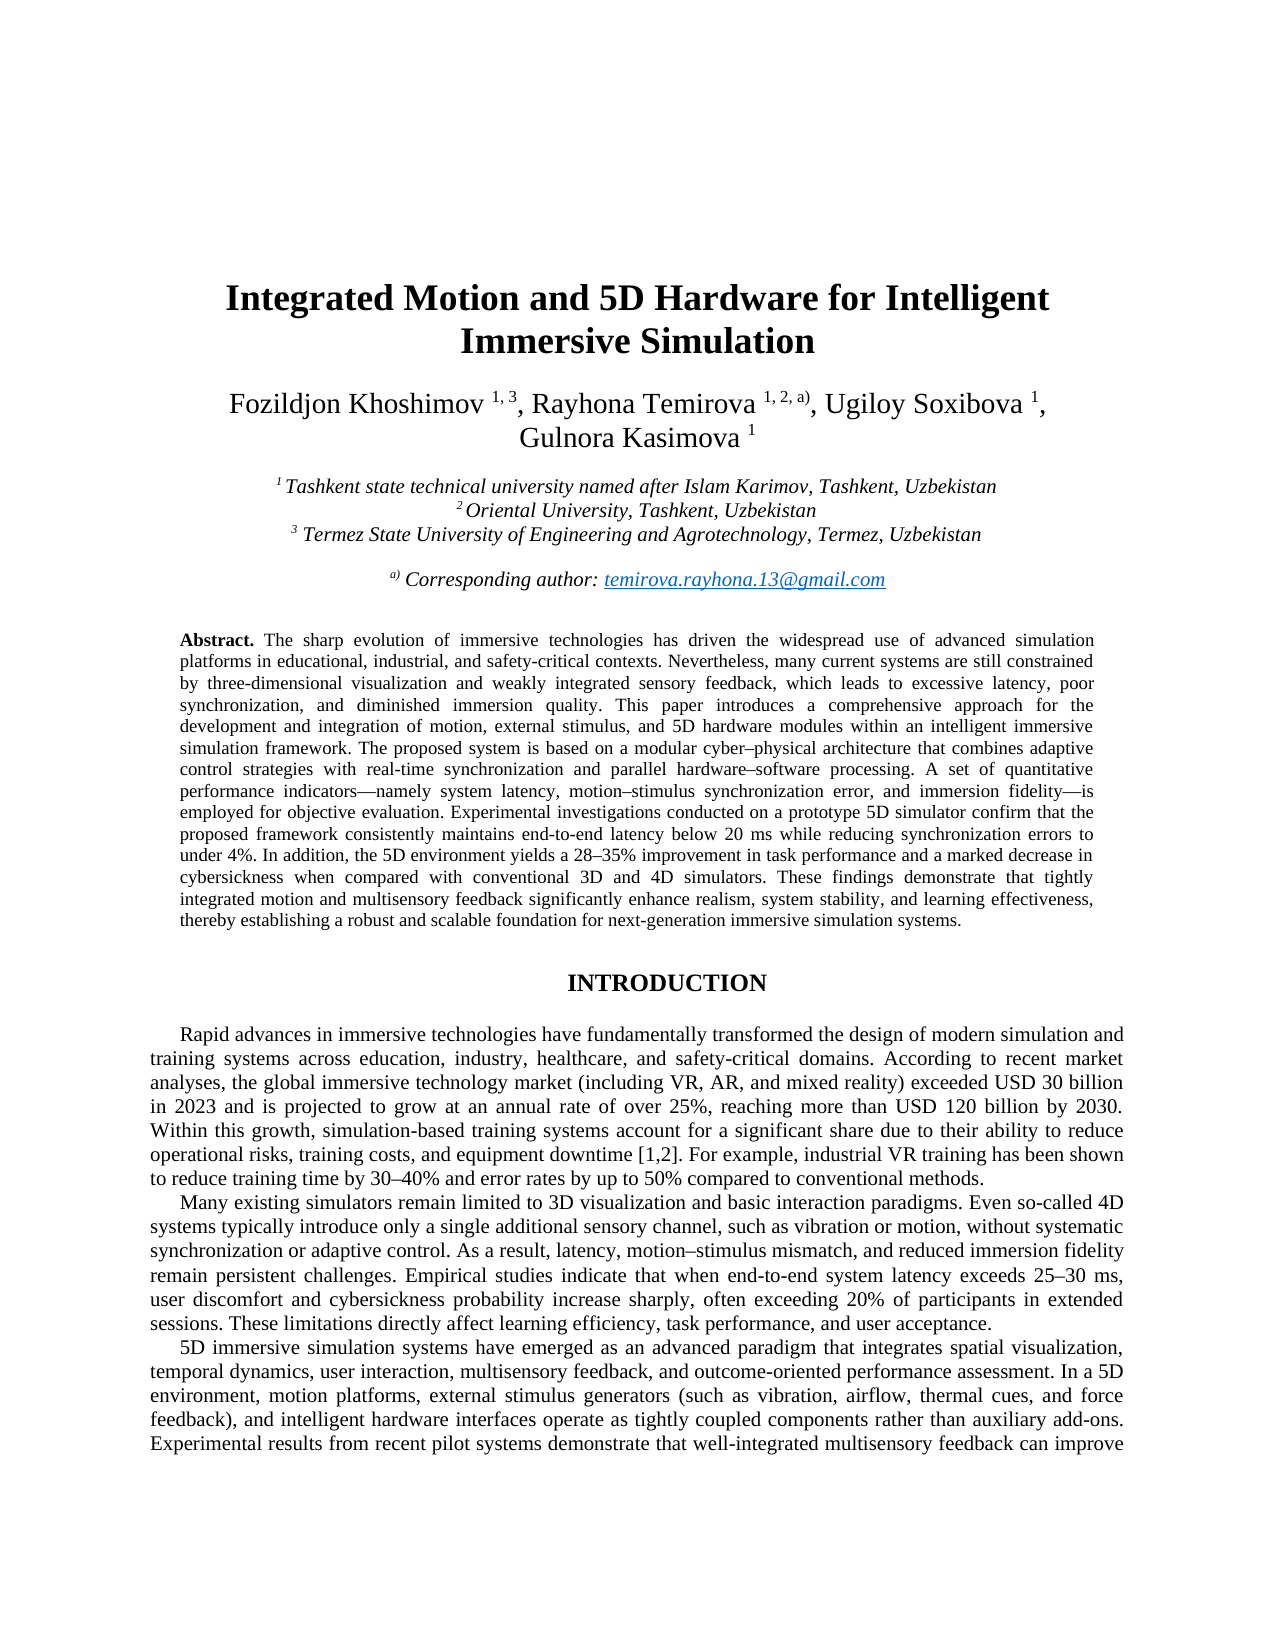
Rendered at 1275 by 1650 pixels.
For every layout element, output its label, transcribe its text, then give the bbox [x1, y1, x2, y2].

text a) Corresponding author: temirova.rayhona.13@gmail.com [150, 567, 1125, 591]
text 2 Oriental University, Tashkent, Uzbekistan [150, 498, 1125, 522]
text Abstract. The sharp evolution of immersive technologies has driven the widespread use of advanced simulation platforms in educational, industrial, and safety-critical contexts. Nevertheless, many current systems are still constrained by three-dimensional visualization and weakly integrated sensory feedback, which leads to excessive latency, poor synchronization, and diminished immersion quality. This paper introduces a comprehensive approach for the development and integration of motion, external stimulus, and 5D hardware modules within an intelligent immersive simulation framework. The proposed system is based on a modular cyber–physical architecture that combines adaptive control strategies with real-time synchronization and parallel hardware–software processing. A set of quantitative performance indicators—namely system latency, motion–stimulus synchronization error, and immersion fidelity—is employed for objective evaluation. Experimental investigations conducted on a prototype 5D simulator confirm that the proposed framework consistently maintains end-to-end latency below 20 ms while reducing synchronization errors to under 4%. In addition, the 5D environment yields a 28–35% improvement in task performance and a marked decrease in cybersickness when compared with conventional 3D and 4D simulators. These findings demonstrate that tightly integrated motion and multisensory feedback significantly enhance realism, system stability, and learning effectiveness, thereby establishing a robust and scalable foundation for next-generation immersive simulation systems. [179, 629, 1095, 931]
text 3 Termez State University of Engineering and Agrotechnology, Termez, Uzbekistan [150, 522, 1125, 546]
text INTRODUCTION [150, 968, 1125, 997]
text Rapid advances in immersive technologies have fundamentally transformed the design of modern simulation and training systems across education, industry, healthcare, and safety-critical domains. According to recent market analyses, the global immersive technology market (including VR, AR, and mixed reality) exceeded USD 30 billion in 2023 and is projected to grow at an annual rate of over 25%, reaching more than USD 120 billion by 2030. Within this growth, simulation-based training systems account for a significant share due to their ability to reduce operational risks, training costs, and equipment downtime [1,2]. For example, industrial VR training has been shown to reduce training time by 30–40% and error rates by up to 50% compared to conventional methods. [150, 1022, 1125, 1190]
text 1 Tashkent state technical university named after Islam Karimov, Tashkent, Uzbekistan [150, 474, 1125, 498]
text Many existing simulators remain limited to 3D visualization and basic interaction paradigms. Even so-called 4D systems typically introduce only a single additional sensory channel, such as vibration or motion, without systematic synchronization or adaptive control. As a result, latency, motion–stimulus mismatch, and reduced immersion fidelity remain persistent challenges. Empirical studies indicate that when end-to-end system latency exceeds 25–30 ms, user discomfort and cybersickness probability increase sharply, often exceeding 20% of participants in extended sessions. These limitations directly affect learning efficiency, task performance, and user acceptance. [150, 1190, 1125, 1335]
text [150, 1335, 1125, 1455]
text Integrated Motion and 5D Hardware for Intelligent Immersive Simulation [150, 275, 1125, 361]
text Fozildjon Khoshimov 1, 3, Rayhona Temirova 1, 2, a), Ugiloy Soxibova 1, Gulnora Kasimova 1 [150, 386, 1125, 453]
